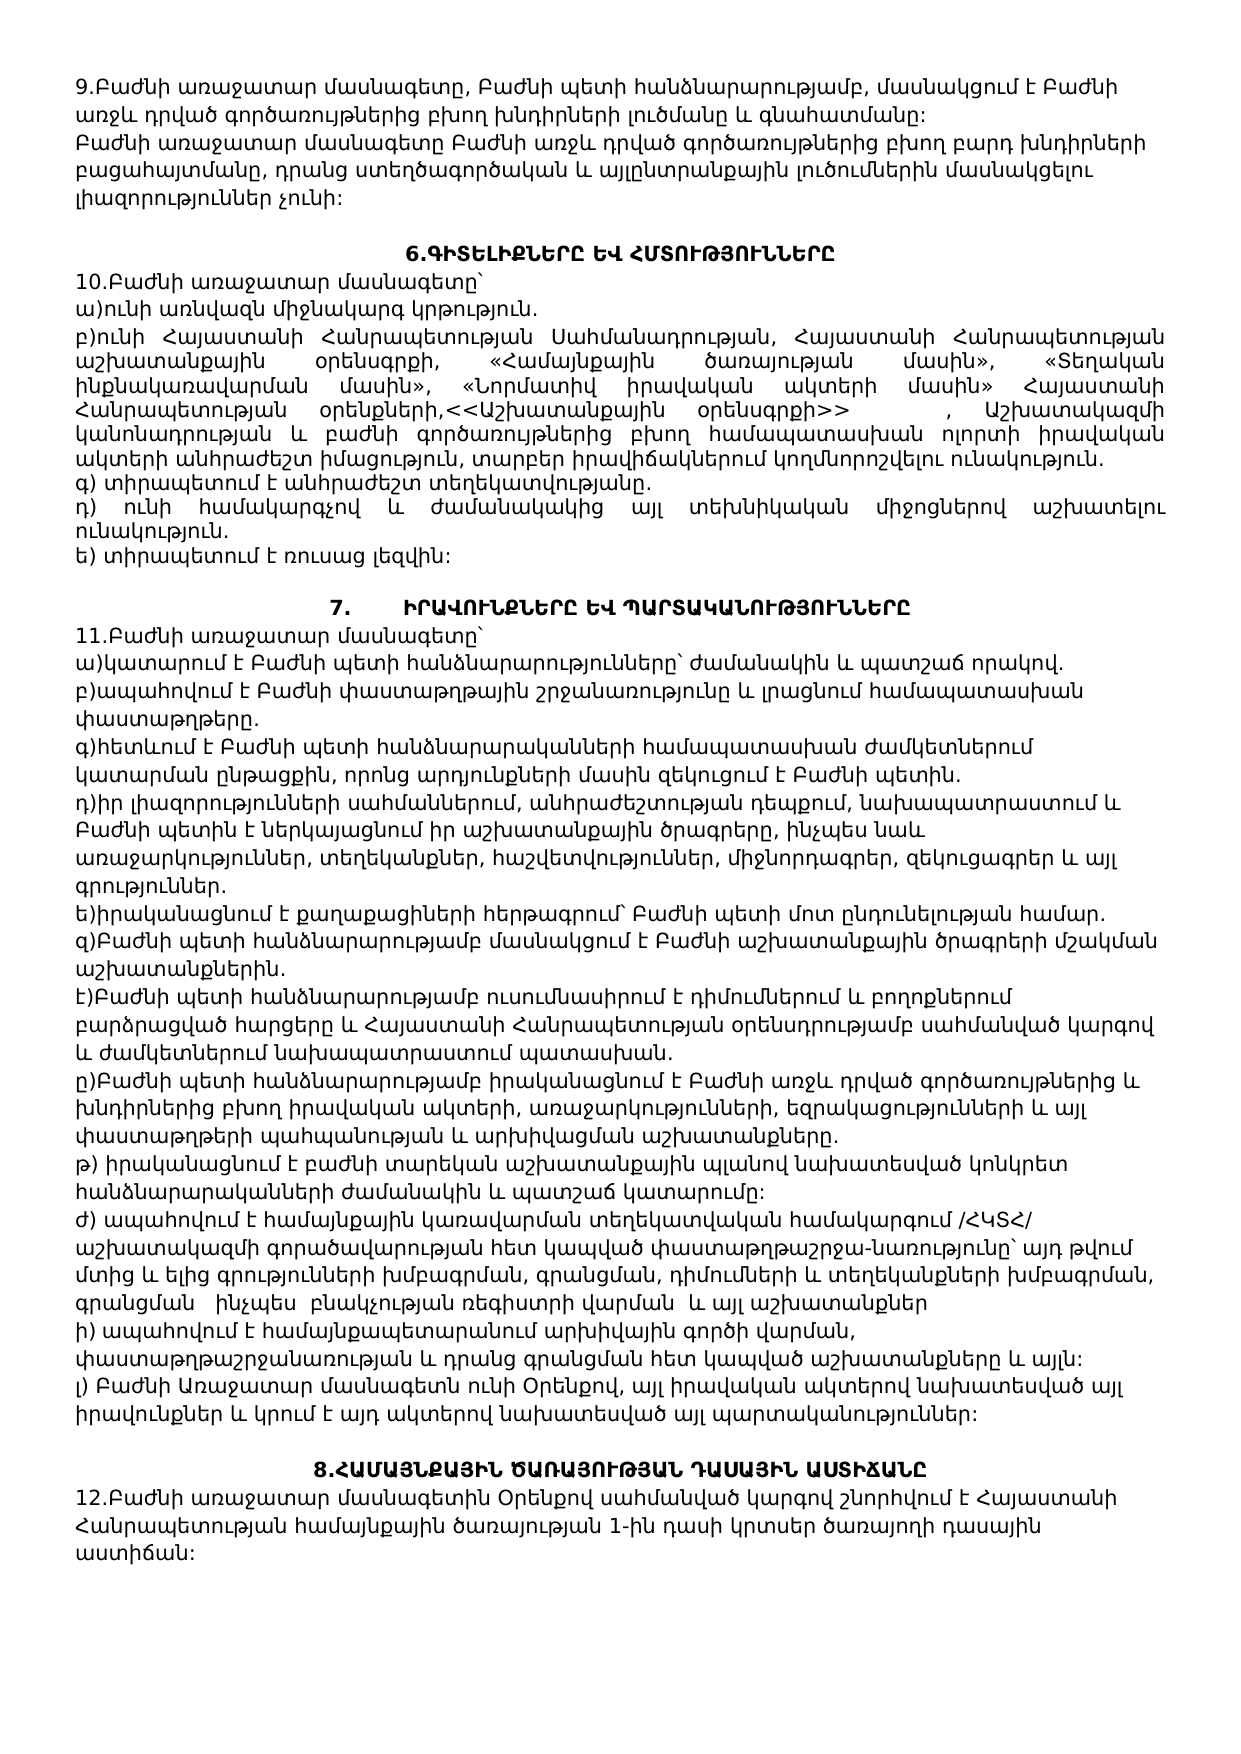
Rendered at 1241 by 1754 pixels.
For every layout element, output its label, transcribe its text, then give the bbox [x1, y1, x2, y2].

text Բաժնի առաջատար մասնագետը Բաժնի առջև դրված գործառույթներից բխող բարդ խնդիրների բացահայտմանը, դրանց ստեղծագործական և այլընտրանքային լուծումներին մասնակցելու լիազորություններ չունի: [75, 131, 1165, 211]
text լ) Բաժնի Առաջատար մասնագետն ունի Օրենքով, այլ իրավական ակտերով նախատեսված այլ իրավունքներ և կրում է այդ ակտերով նախատեսված այլ պարտականություններ: [75, 1374, 1165, 1427]
text գ)հետևում է Բաժնի պետի հանձնարարականների համապատասխան ժամկետներում կատարման ընթացքին, որոնց արդյունքների մասին զեկուցում է Բաժնի պետին. [75, 735, 1165, 787]
text 12.Բաժնի առաջատար մասնագետին Օրենքով սահմանված կարգով շնորհվում է Հայաստանի Հանրապետության համայնքային ծառայության 1-ին դասի կրտսեր ծառայողի դասային աստիճան: [75, 1486, 1165, 1566]
text 7. ԻՐԱՎՈՒՆՔՆԵՐԸ ԵՎ ՊԱՐՏԱԿԱՆՈՒԹՅՈՒՆՆԵՐԸ [75, 596, 1165, 620]
text 9.Բաժնի առաջատար մասնագետը, Բաժնի պետի հանձնարարությամբ, մասնակցում է Բաժնի առջև դրված գործառույթներից բխող խնդիրների լուծմանը և գնահատմանը: [75, 75, 1165, 127]
text ժ) ապահովում է համայնքային կառավարման տեղեկատվական համակարգում /ՀԿՏՀ/ աշխատակազմի գորածավարության հետ կապված փաստաթղթաշրջա-նառությունը՝ այդ թվում մտից և ելից գրությունների խմբագրման, գրանցման, դիմումների և տեղեկանքների խմբագրման, գրանցման ինչպես բնակչության ռեգիստրի վարման և այլ աշխատանքներ [75, 1208, 1165, 1315]
text 11.Բաժնի առաջատար մասնագետը՝ [75, 624, 1165, 648]
text 6.ԳԻՏԵԼԻՔՆԵՐԸ ԵՎ ՀՄՏՈՒԹՅՈՒՆՆԵՐԸ [75, 242, 1165, 266]
text 10.Բաժնի առաջատար մասնագետը՝ [75, 270, 1165, 294]
text ի) ապահովում է համայնքապետարանում արխիվային գործի վարման, փաստաթղթաշրջանառության և դրանց գրանցման հետ կապված աշխատանքները և այլն: [75, 1319, 1165, 1371]
text ա)ունի առնվազն միջնակարգ կրթություն. [75, 297, 1165, 322]
text ե)իրականացնում է քաղաքացիների հերթագրում՝ Բաժնի պետի մոտ ընդունելության համար. [75, 902, 1165, 926]
text է)Բաժնի պետի հանձնարարությամբ ուսումնասիրում է դիմումներում և բողոքներում բարձրացված հարցերը և Հայաստանի Հանրապետության օրենսդրությամբ սահմանված կարգով և ժամկետներում նախապատրաստում պատասխան. [75, 985, 1165, 1065]
text 8.ՀԱՄԱՅՆՔԱՅԻՆ ԾԱՌԱՅՈՒԹՅԱՆ ԴԱՍԱՅԻՆ ԱՍՏԻՃԱՆԸ [75, 1458, 1165, 1482]
text դ)իր լիազորությունների սահմաններում, անհրաժեշտության դեպքում, նախապատրաստում և Բաժնի պետին է ներկայացնում իր աշխատանքային ծրագրերը, ինչպես նաև առաջարկություններ, տեղեկանքներ, հաշվետվություններ, միջնորդագրեր, զեկուցագրեր և այլ գրություններ. [75, 791, 1165, 898]
text ե) տիրապետում է ռուսաց լեզվին: [75, 544, 1165, 568]
text թ) իրականացնում է բաժնի տարեկան աշխատանքային պլանով նախատեսված կոնկրետ հանձնարարականների ժամանակին և պատշաճ կատարումը: [75, 1152, 1165, 1204]
text դ) ունի համակարգչով և ժամանակակից այլ տեխնիկական միջոցներով աշխատելու ունակություն. [75, 495, 1165, 544]
text բ)ապահովում է Բաժնի փաստաթղթային շրջանառությունը և լրացնում համապատասխան փաստաթղթերը. [75, 679, 1165, 731]
text ը)Բաժնի պետի հանձնարարությամբ իրականացնում է Բաժնի առջև դրված գործառույթներից և խնդիրներից բխող իրավական ակտերի, առաջարկությունների, եզրակացությունների և այլ փաստաթղթերի պահպանության և արխիվացման աշխատանքները. [75, 1069, 1165, 1148]
text զ)Բաժնի պետի հանձնարարությամբ մասնակցում է Բաժնի աշխատանքային ծրագրերի մշակման աշխատանքներին. [75, 929, 1165, 982]
text ա)կատարում է Բաժնի պետի հանձնարարությունները՝ ժամանակին և պատշաճ որակով. [75, 651, 1165, 676]
text բ)ունի Հայաստանի Հանրապետության Սահմանադրության, Հայաստանի Հանրապետության աշխատանքային օրենսգրքի, «Համայնքային ծառայության մասին», «Տեղական ինքնակառավարման մասին», «Նորմատիվ իրավական ակտերի մասին» Հայաստանի Հանրապետության օրենքների,<<Աշխատանքային օրենսգրքի>> , Աշխատակազմի կանոնադրության և բաժնի գործառույթներից բխող համապատասխան ոլորտի իրավական ակտերի անհրաժեշտ իմացություն, տարբեր իրավիճակներում կողմնորոշվելու ունակություն. [75, 325, 1165, 471]
text գ) տիրապետում է անհրաժեշտ տեղեկատվությանը. [75, 471, 1165, 495]
